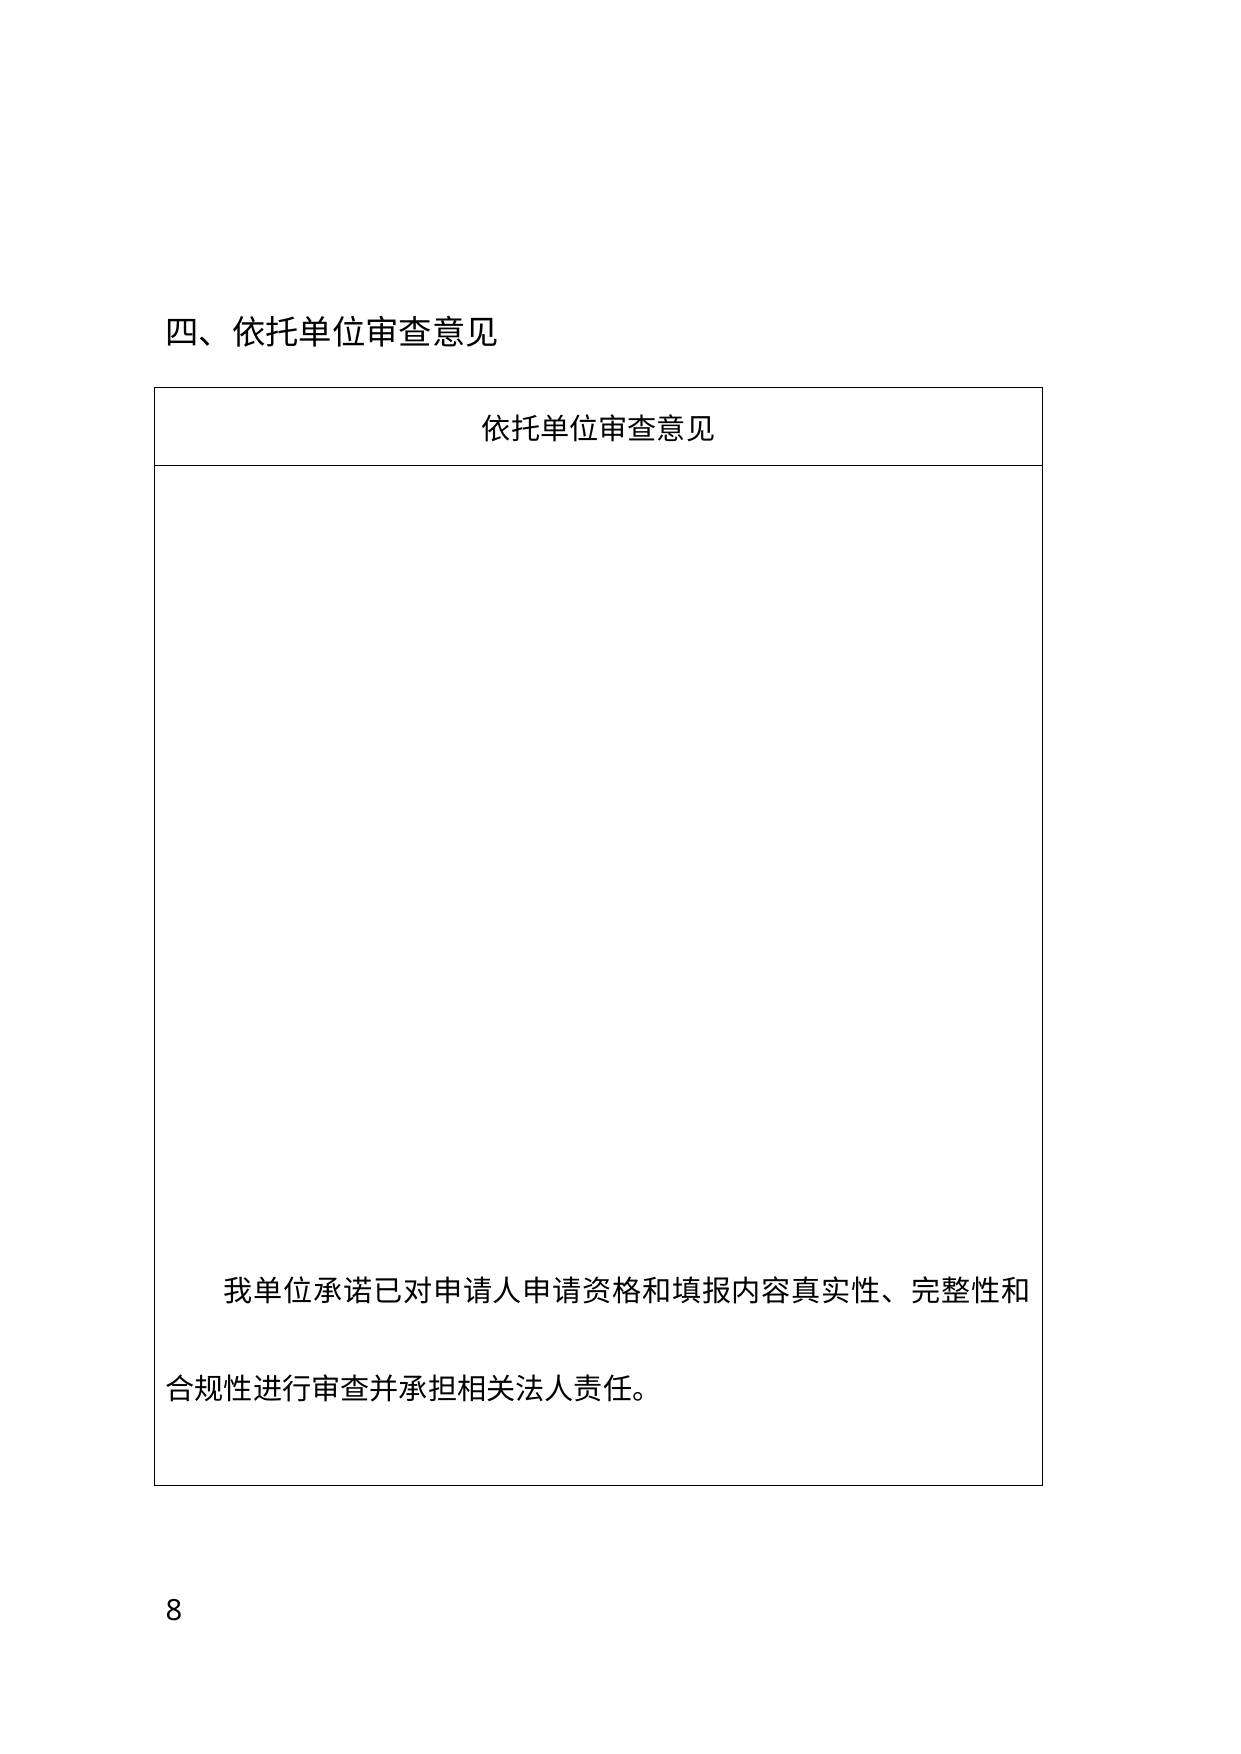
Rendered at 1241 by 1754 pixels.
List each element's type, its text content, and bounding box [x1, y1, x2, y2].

table_header 依托单位审查意见 [155, 388, 1042, 465]
text 四、依托单位审查意见 [165, 298, 1087, 363]
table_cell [155, 466, 1042, 1485]
